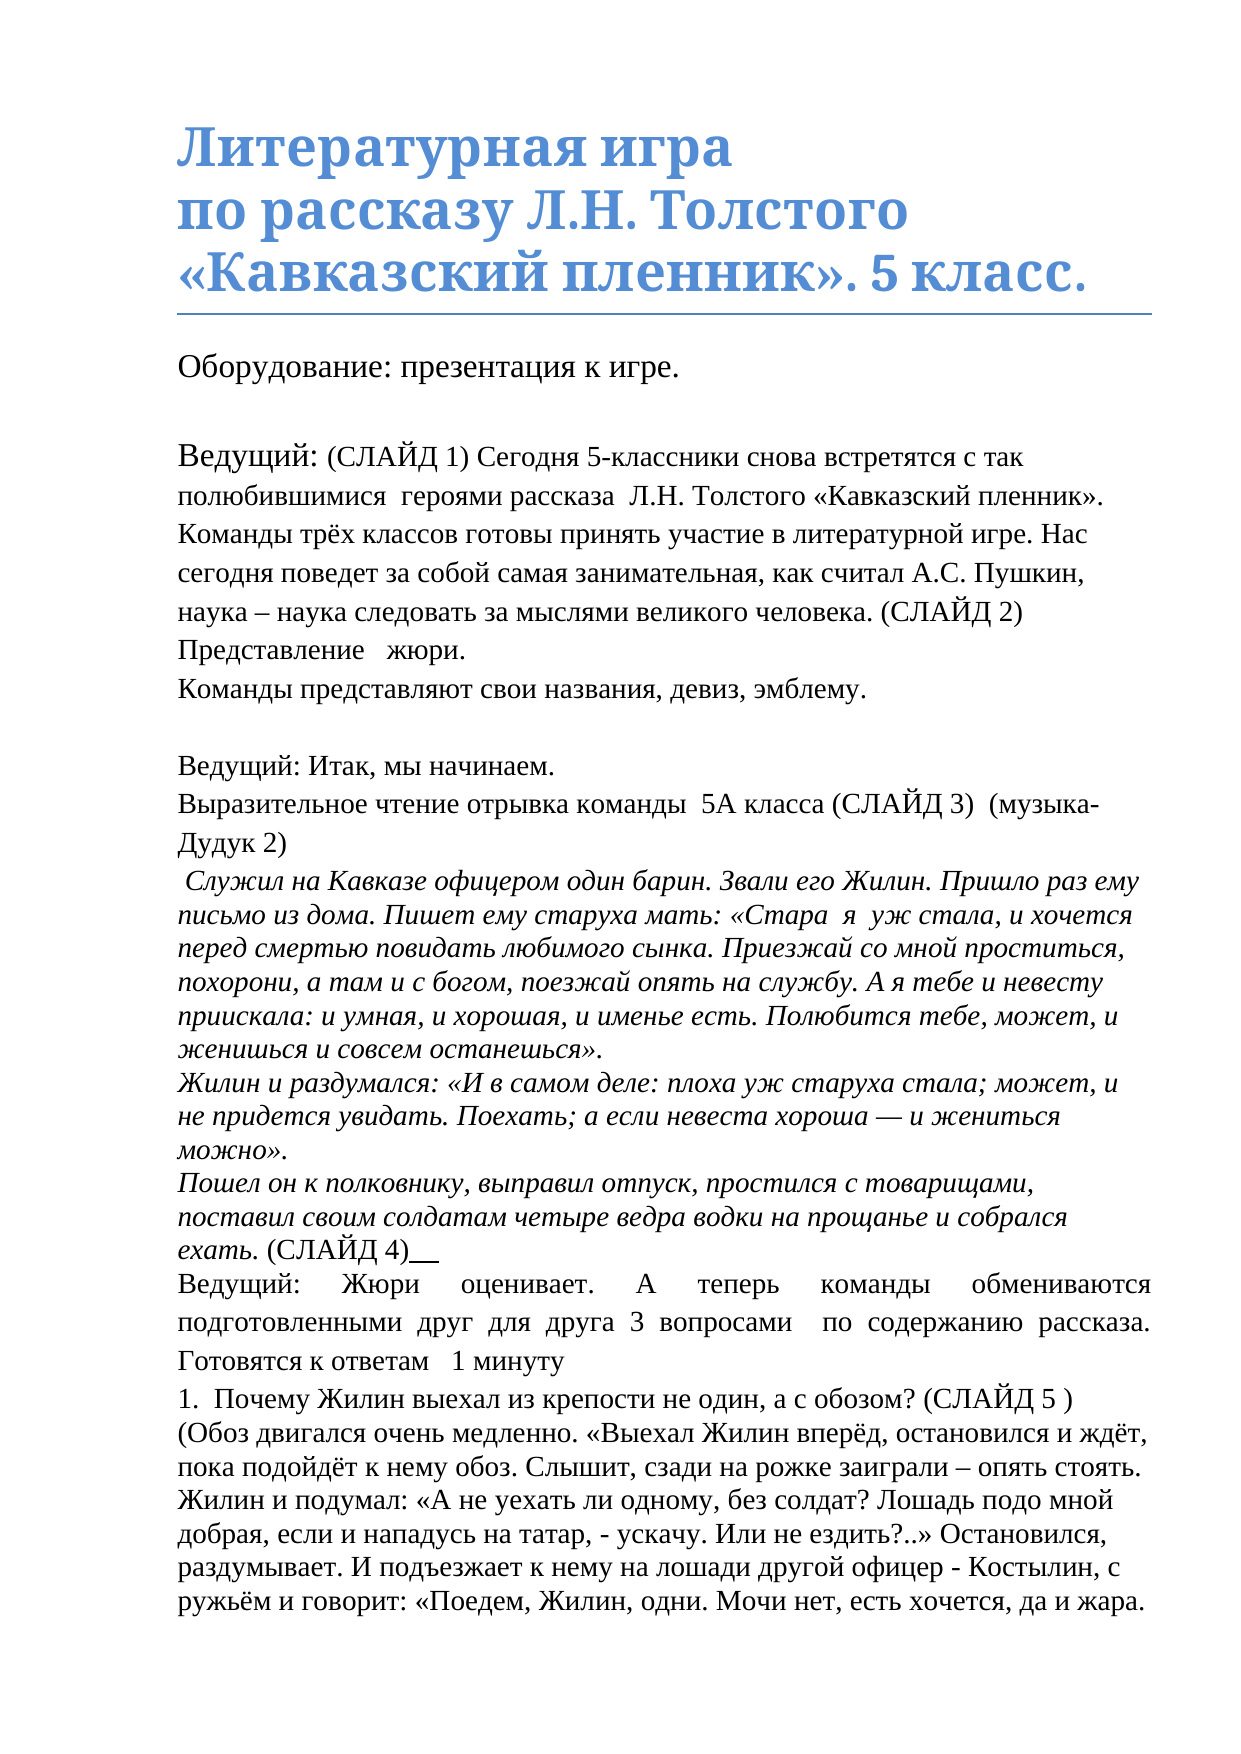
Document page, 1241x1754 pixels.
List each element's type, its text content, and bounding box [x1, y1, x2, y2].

text Ведущий: Итак, мы начинаем. [177, 748, 1152, 781]
text Пошел он к полковнику, выправил отпуск, простился с товарищами, поставил своим солдатам четыре ведра водки на прощанье и собрался ехать. (СЛАЙД 4) [177, 1165, 1152, 1266]
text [177, 1382, 1152, 1616]
text Представление жюри. [177, 632, 1152, 666]
text Ведущий: Жюри оценивает. А теперь команды обмениваются подготовленными друг для друга 3 вопросами по содержанию рассказа. Готовятся к ответам 1 минуту [177, 1266, 1152, 1377]
text Жилин и раздумался: «И в самом деле: плоха уж старуха стала; может, и не придется увидать. Поехать; а если невеста хороша — и жениться можно». [177, 1065, 1152, 1165]
title Литературная игра [177, 118, 1152, 180]
text Выразительное чтение отрывка команды 5А класса (СЛАЙД 3) (музыка-Дудук 2) [177, 786, 1152, 858]
text Служил на Кавказе офицером один барин. Звали его Жилин. Пришло раз ему письмо из дома. Пишет ему старуха мать: «Стара я уж стала, и хочется перед смертью повидать любимого сынка. Приезжай со мной проститься, похорони, а там и с богом, поезжай опять на службу. А я тебе и невесту приискала: и умная, и хорошая, и именье есть. Полюбится тебе, может, и женишься и совсем останешься». [177, 863, 1152, 1065]
text Оборудование: презентация к игре. [177, 347, 1152, 385]
text Команды представляют свои названия, девиз, эмблему. [177, 671, 1152, 704]
title по рассказу Л.Н. Толстого «Кавказский пленник». 5 класс. [177, 180, 1152, 313]
text Ведущий: (СЛАЙД 1) Сегодня 5-классники снова встретятся с так полюбившимися героями рассказа Л.Н. Толстого «Кавказский пленник». Команды трёх классов готовы принять участие в литературной игре. Нас сегодня поведет за собой самая занимательная, как считал А.С. Пушкин, наука – наука следовать за мыслями великого человека. (СЛАЙД 2) [177, 435, 1152, 627]
